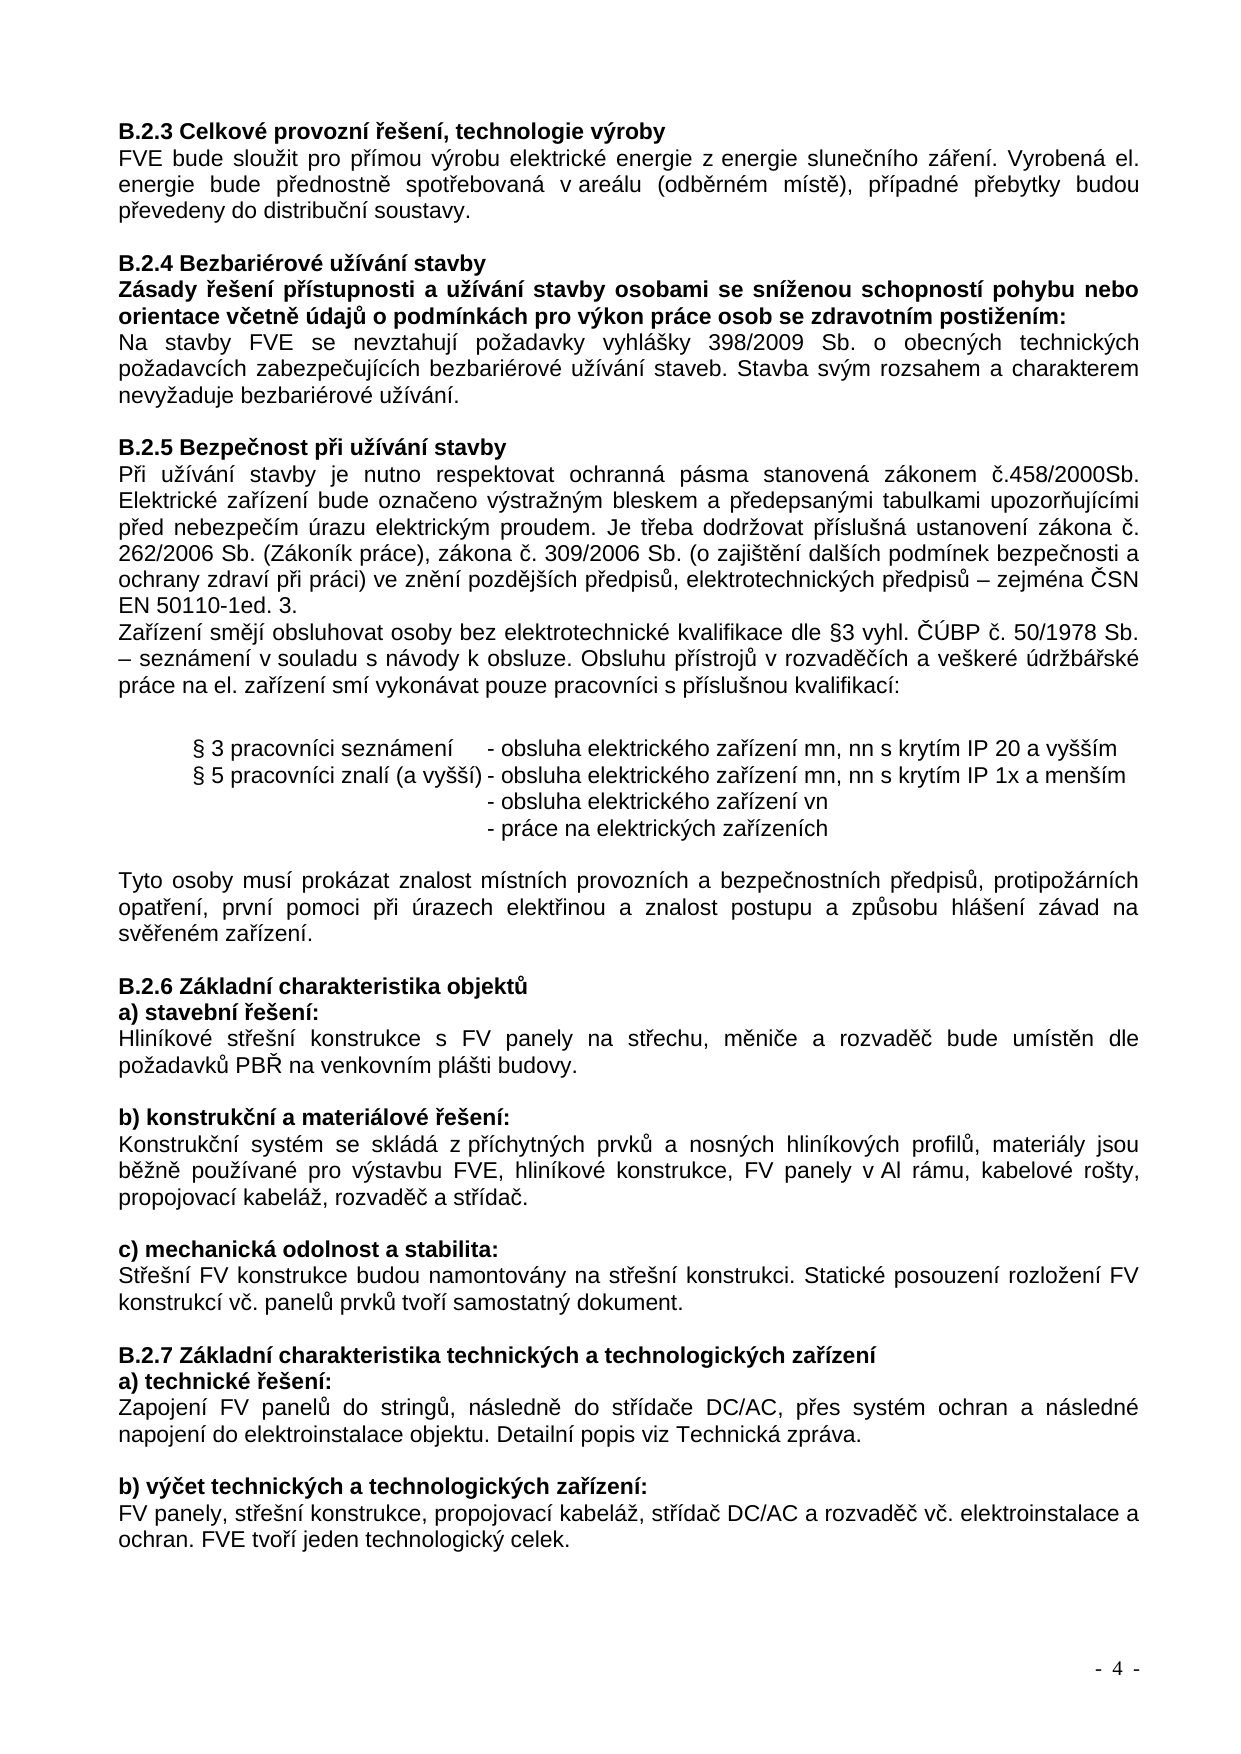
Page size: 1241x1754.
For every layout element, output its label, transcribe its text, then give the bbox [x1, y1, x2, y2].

text a) technické řešení: [118, 1368, 1140, 1394]
text b) výčet technických a technologických zařízení: [118, 1473, 1140, 1500]
text Zařízení smějí obsluhovat osoby bez elektrotechnické kvalifikace dle §3 vyhl. ČÚBP č. 50/1978 Sb. – seznámení v souladu s návody k obsluze. Obsluhu přístrojů v rozvaděčích a veškeré údržbářské práce na el. zařízení smí vykonávat pouze pracovníci s příslušnou kvalifikací: [118, 619, 1140, 698]
text c) mechanická odolnost a stabilita: [118, 1236, 1140, 1262]
text Zapojení FV panelů do stringů, následně do střídače DC/AC, přes systém ochran a následné napojení do elektroinstalace objektu. Detailní popis viz Technická zpráva. [118, 1394, 1140, 1447]
text § 3 pracovníci seznámení - obsluha elektrického zařízení mn, nn s krytím IP 20 a vyšším [192, 735, 1140, 762]
text B.2.4 Bezbariérové užívání stavby [118, 250, 1140, 276]
text B.2.6 Základní charakteristika objektů [118, 973, 1140, 999]
text B.2.7 Základní charakteristika technických a technologických zařízení [118, 1342, 1140, 1368]
text FV panely, střešní konstrukce, propojovací kabeláž, střídač DC/AC a rozvaděč vč. elektroinstalace a ochran. FVE tvoří jeden technologický celek. [118, 1500, 1140, 1552]
text Střešní FV konstrukce budou namontovány na střešní konstrukci. Statické posouzení rozložení FV konstrukcí vč. panelů prvků tvoří samostatný dokument. [118, 1262, 1140, 1315]
text FVE bude sloužit pro přímou výrobu elektrické energie z energie slunečního záření. Vyrobená el. energie bude přednostně spotřebovaná v areálu (odběrném místě), případné přebytky budou převedeny do distribuční soustavy. [118, 144, 1140, 223]
text Konstrukční systém se skládá z příchytných prvků a nosných hliníkových profilů, materiály jsou běžně používané pro výstavbu FVE, hliníkové konstrukce, FV panely v Al rámu, kabelové rošty, propojovací kabeláž, rozvaděč a střídač. [118, 1131, 1140, 1210]
text B.2.3 Celkové provozní řešení, technologie výroby [118, 118, 1140, 144]
text Při užívání stavby je nutno respektovat ochranná pásma stanovená zákonem č.458/2000Sb. Elektrické zařízení bude označeno výstražným bleskem a předepsanými tabulkami upozorňujícími před nebezpečím úrazu elektrickým proudem. Je třeba dodržovat příslušná ustanovení zákona č. 262/2006 Sb. (Zákoník práce), zákona č. 309/2006 Sb. (o zajištění dalších podmínek bezpečnosti a ochrany zdraví při práci) ve znění pozdějších předpisů, elektrotechnických předpisů – zejména ČSN EN 50110-1ed. 3. [118, 461, 1140, 619]
text Tyto osoby musí prokázat znalost místních provozních a bezpečnostních předpisů, protipožárních opatření, první pomoci při úrazech elektřinou a znalost postupu a způsobu hlášení závad na svěřeném zařízení. [118, 867, 1140, 946]
text - práce na elektrických zařízeních [192, 814, 1140, 841]
text B.2.5 Bezpečnost při užívání stavby [118, 434, 1140, 461]
text - obsluha elektrického zařízení vn [192, 788, 1140, 814]
text Hliníkové střešní konstrukce s FV panely na střechu, měniče a rozvaděč bude umístěn dle požadavků PBŘ na venkovním plášti budovy. [118, 1025, 1140, 1078]
text Zásady řešení přístupnosti a užívání stavby osobami se sníženou schopností pohybu nebo orientace včetně údajů o podmínkách pro výkon práce osob se zdravotním postižením: [118, 276, 1140, 329]
text § 5 pracovníci znalí (a vyšší) - obsluha elektrického zařízení mn, nn s krytím IP 1x a menším [192, 762, 1140, 788]
text b) konstrukční a materiálové řešení: [118, 1104, 1140, 1131]
text Na stavby FVE se nevztahují požadavky vyhlášky 398/2009 Sb. o obecných technických požadavcích zabezpečujících bezbariérové užívání staveb. Stavba svým rozsahem a charakterem nevyžaduje bezbariérové užívání. [118, 329, 1140, 408]
text a) stavební řešení: [118, 999, 1140, 1025]
